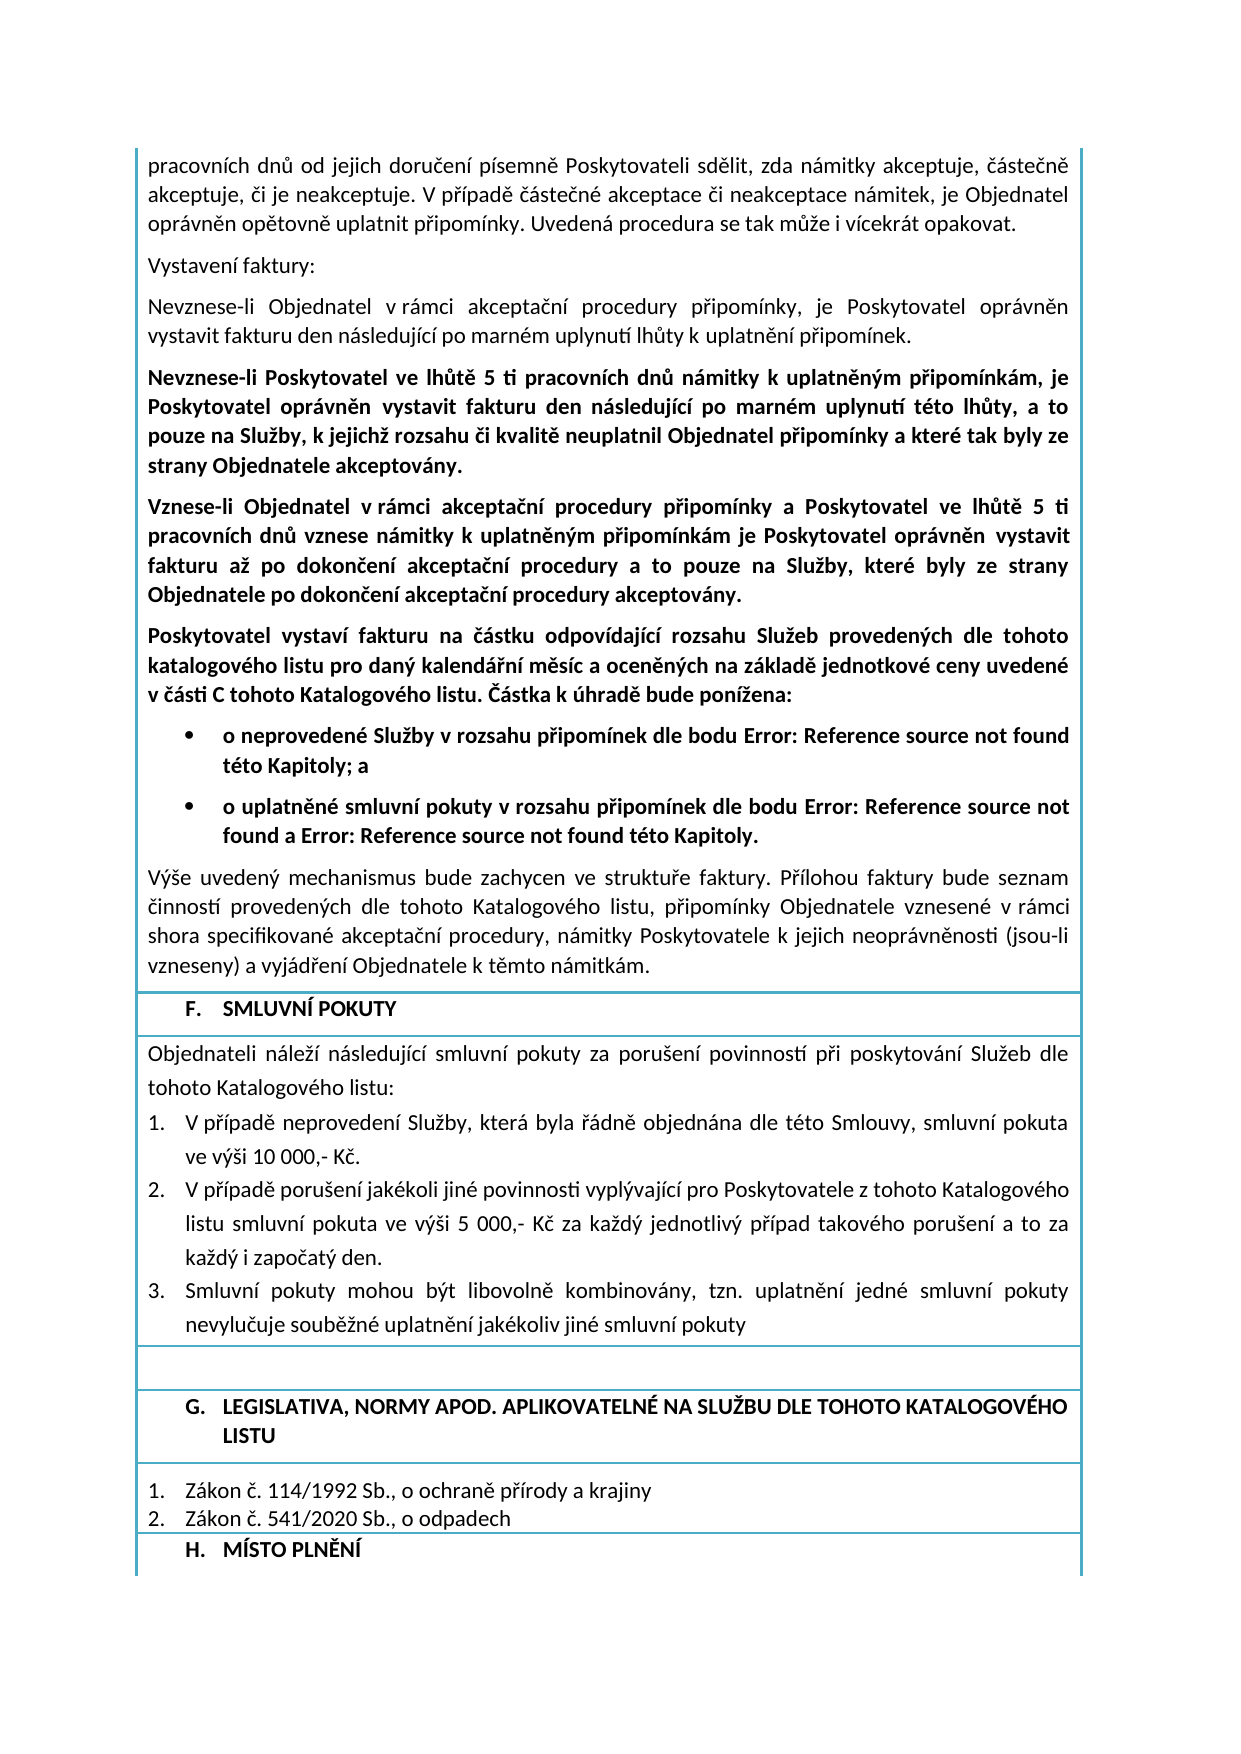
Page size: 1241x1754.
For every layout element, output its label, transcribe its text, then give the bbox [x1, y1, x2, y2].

table_cell Zákon č. 114/1992 Sb., o ochraně přírody a krajiny Zákon č. 541/2020 Sb., o odpadech [138, 1464, 1080, 1532]
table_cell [138, 148, 1080, 991]
table_cell SMLUVNÍ POKUTY [138, 994, 1080, 1035]
table_cell Objednateli náleží následující smluvní pokuty za porušení povinností při poskytování Služeb dle tohoto Katalogového listu: V případě neprovedení Služby, která byla řádně objednána dle této Smlouvy, smluvní pokuta ve výši 10 000,- Kč. V případě porušení jakékoli jiné povinnosti vyplývající pro Poskytovatele z tohoto Katalogového listu smluvní pokuta ve výši 5 000,- Kč za každý jednotlivý případ takového porušení a to za každý i započatý den. Smluvní pokuty mohou být libovolně kombinovány, tzn. uplatnění jedné smluvní pokuty nevylučuje souběžné uplatnění jakékoliv jiné smluvní pokuty [138, 1037, 1080, 1345]
table_cell [138, 1347, 1080, 1389]
table_cell MÍSTO PLNĚNÍ [138, 1534, 1080, 1576]
table_cell legislativa, normy apod. AplikovatelnÉ NA SLUŽBU DLE TOHOTO KATALOGOVÉHO LISTU [138, 1391, 1080, 1462]
